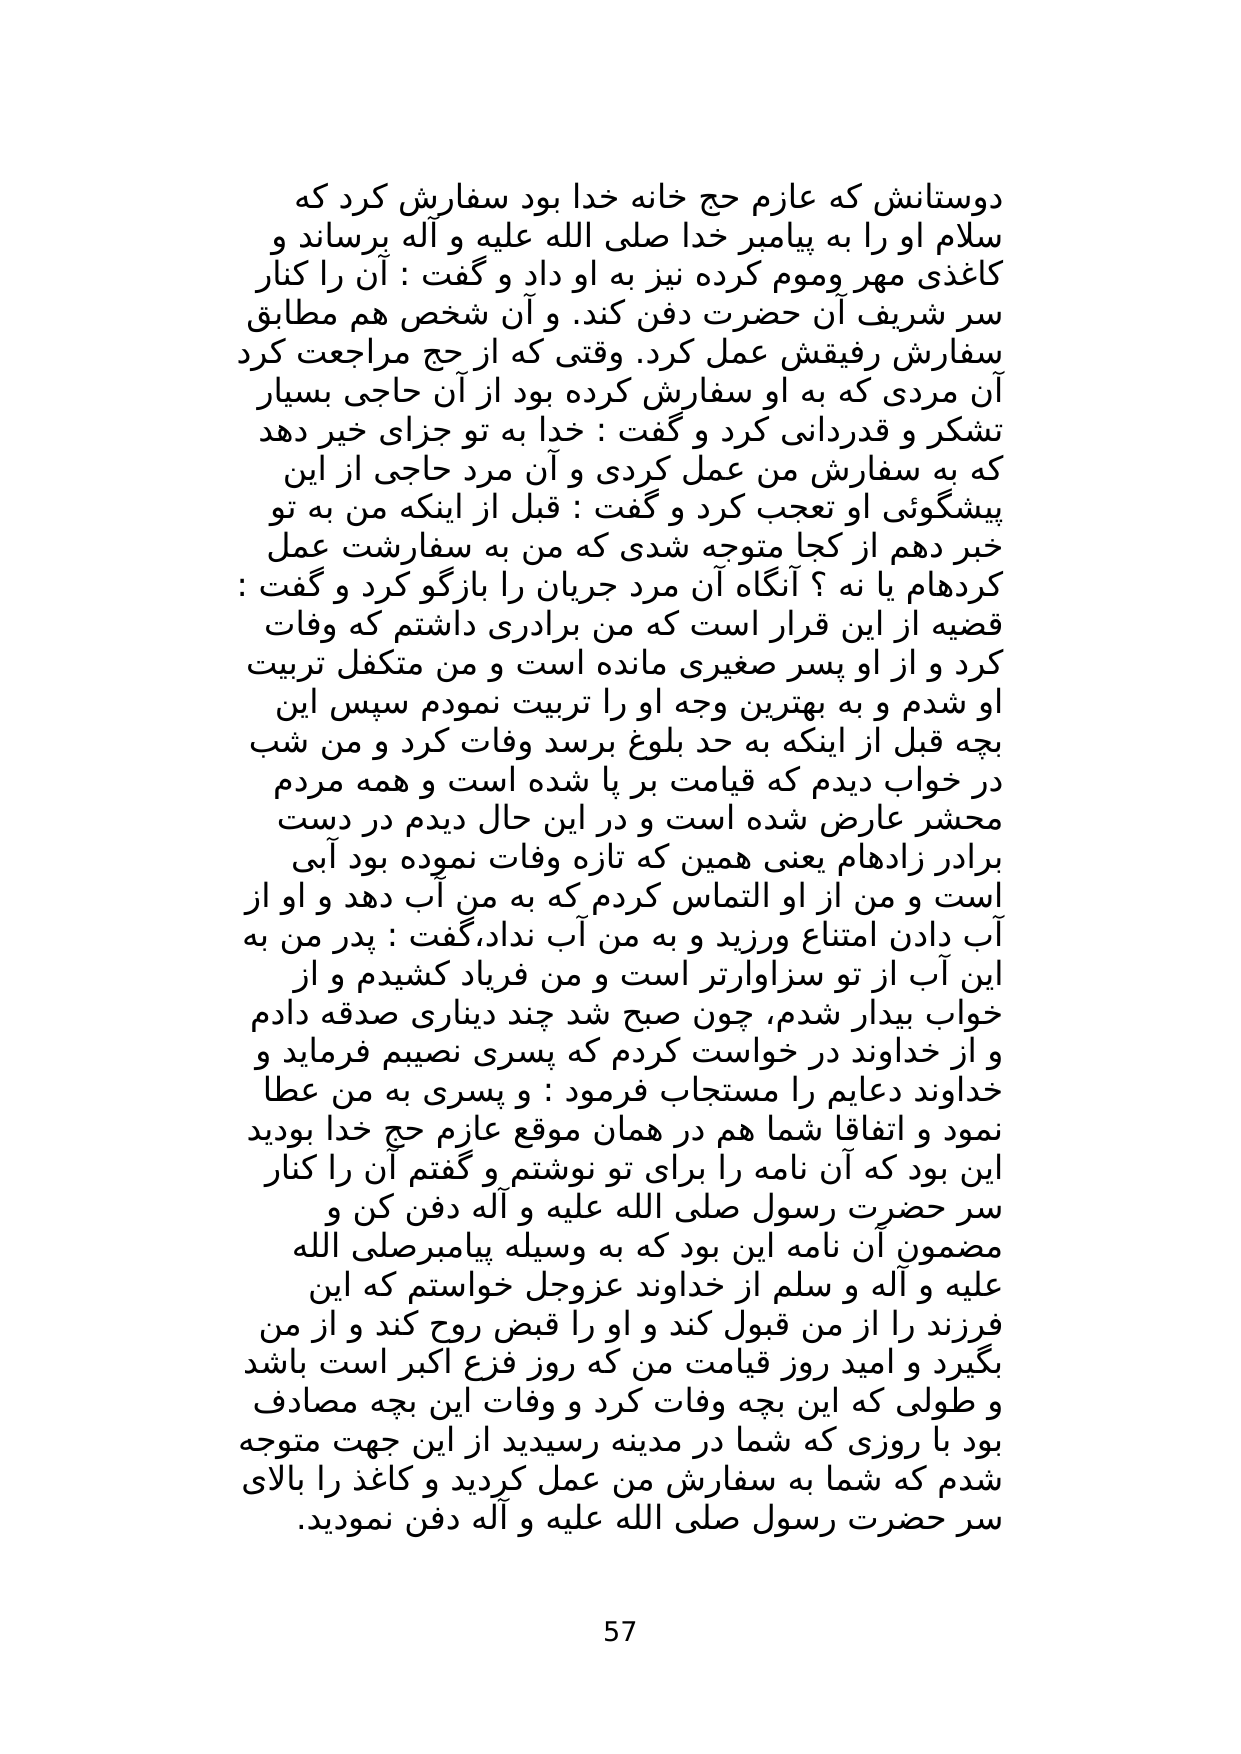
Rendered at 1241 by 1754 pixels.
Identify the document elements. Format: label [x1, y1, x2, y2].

text [236, 177, 1004, 1537]
